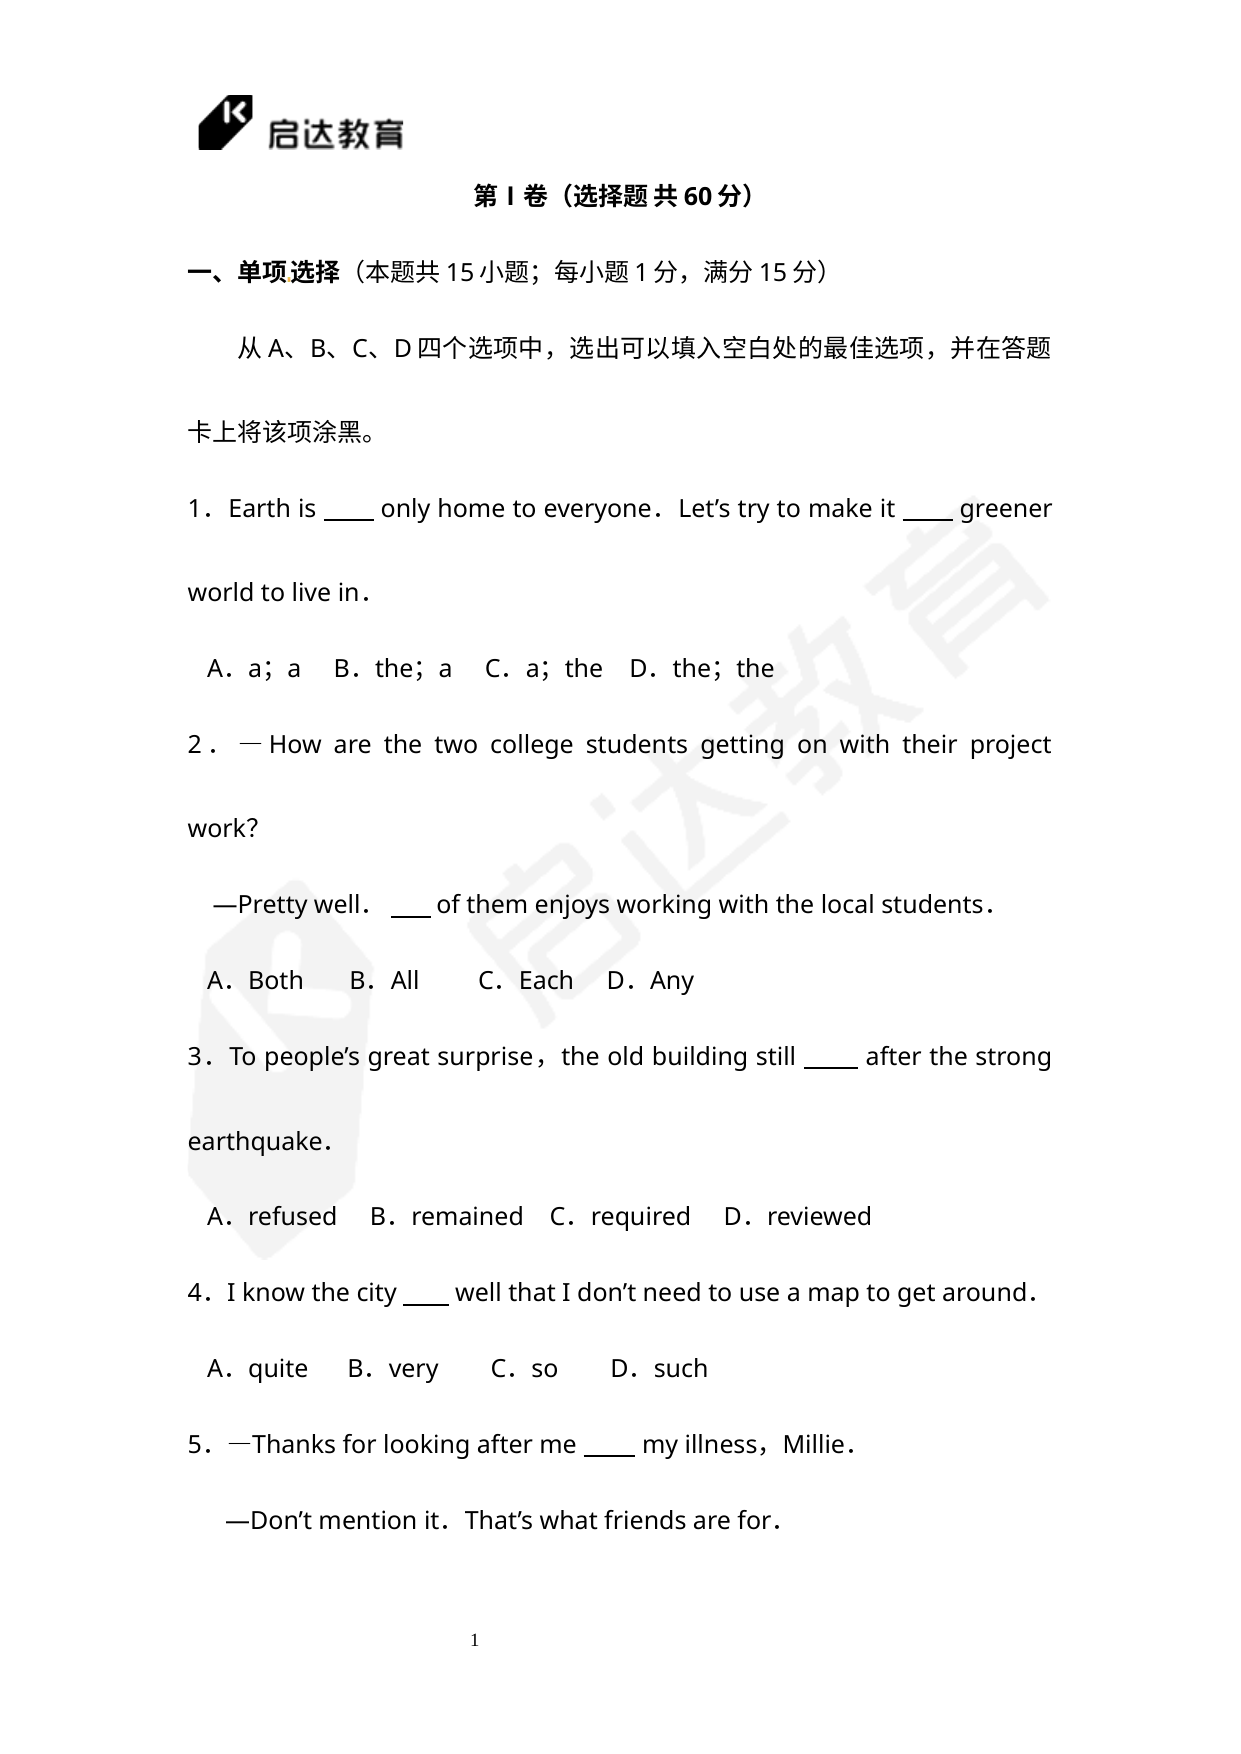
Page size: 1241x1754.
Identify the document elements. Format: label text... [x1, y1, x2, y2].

text 4．I know the city well that I don’t need to use a map to get around． [187, 1258, 1053, 1323]
text A．refused B．remained C．required D．reviewed [187, 1182, 1053, 1247]
text A．a；a B．the；a C．a；the D．the；the [187, 634, 1053, 699]
picture [198, 95, 404, 150]
text 5．—Thanks for looking after me my illness，Millie． [187, 1410, 1053, 1475]
text 一、单项选择（本题共15小题；每小题1分，满分15分） [187, 238, 1053, 303]
text A．quite B．very C．so D．such [187, 1334, 1053, 1399]
text 1．Earth is only home to everyone．Let’s try to make it greener world to live in． [187, 474, 1053, 623]
text 从A、B、C、D四个选项中，选出可以填入空白处的最佳选项，并在答题卡上将该项涂黑。 [187, 314, 1053, 463]
text 3．To people’s great surprise，the old building still after the strong earthquake． [187, 1022, 1053, 1172]
text 第Ⅰ卷（选择题 共60分） [187, 162, 1053, 227]
text 2．—How are the two college students getting on with their project work？ [187, 710, 1053, 859]
text —Pretty well． of them enjoys working with the local students． [187, 870, 1053, 935]
text —Don’t mention it．That’s what friends are for． [187, 1486, 1053, 1551]
text A．Both B．All C．Each D．Any [187, 946, 1053, 1011]
